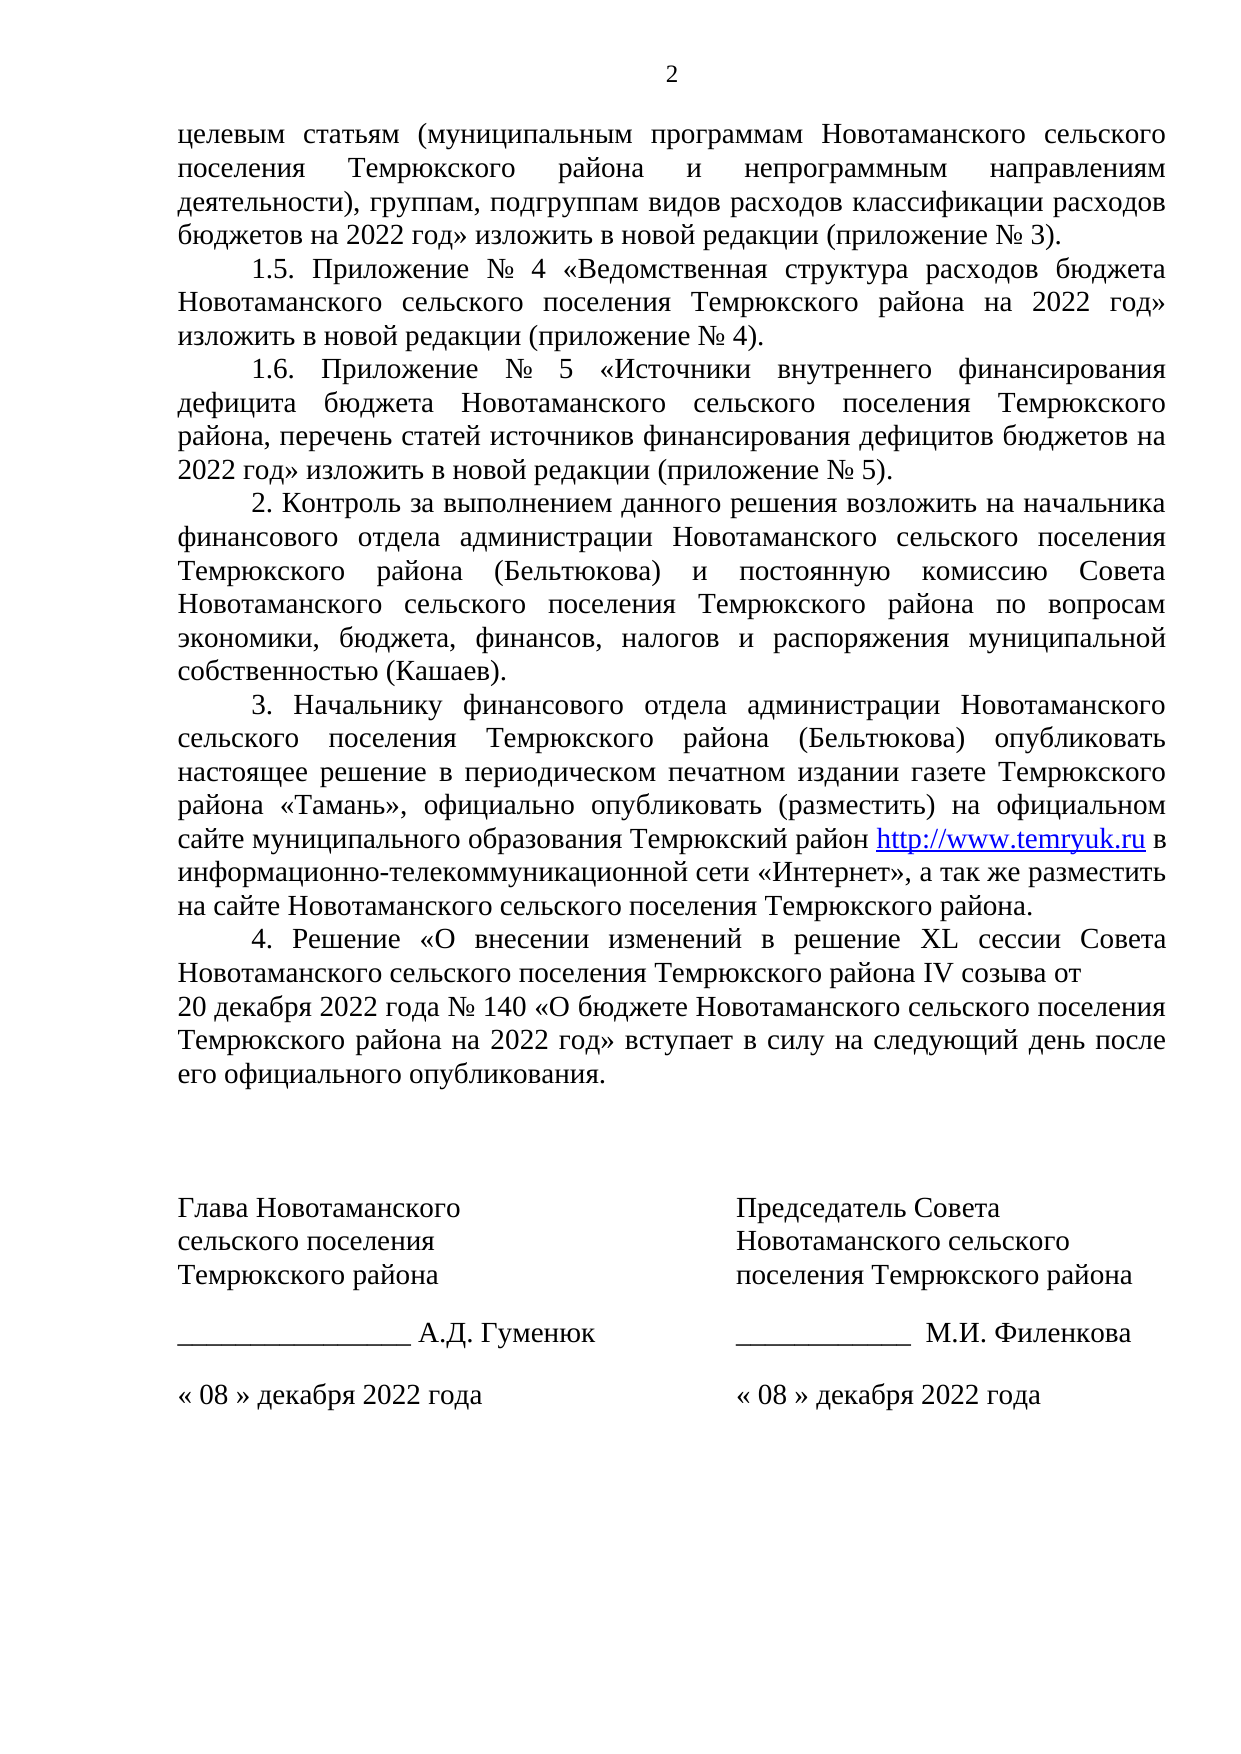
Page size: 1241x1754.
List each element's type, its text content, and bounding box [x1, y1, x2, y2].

text 1.5. Приложение № 4 «Ведомственная структура расходов бюджета Новотаманского сельского поселения Темрюкского района на 2022 год» изложить в новой редакции (приложение № 4). [177, 251, 1167, 351]
text 4. Решение «О внесении изменений в решение XL сессии Совета Новотаманского сельского поселения Темрюкского района IV созыва от [177, 922, 1167, 989]
table_header Председатель Совета Новотаманского сельского поселения Темрюкского района ____________ М.И. Филенкова « 08 » декабря 2022 года [679, 1089, 1167, 1411]
text 20 декабря 2022 года № 140 «О бюджете Новотаманского сельского поселения Темрюкского района на 2022 год» вступает в силу на следующий день после его официального опубликования. [177, 989, 1167, 1089]
text 3. Начальнику финансового отдела администрации Новотаманского сельского поселения Темрюкского района (Бельтюкова) опубликовать настоящее решение в периодическом печатном издании газете Темрюкского района «Тамань», официально опубликовать (разместить) на официальном сайте муниципального образования Темрюкский район http://www.temryuk.ru в информационно-телекоммуникационной сети «Интернет», а так же разместить на сайте Новотаманского сельского поселения Темрюкского района. [177, 687, 1167, 922]
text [177, 117, 1167, 251]
text 1.6. Приложение № 5 «Источники внутреннего финансирования дефицита бюджета Новотаманского сельского поселения Темрюкского района, перечень статей источников финансирования дефицитов бюджетов на 2022 год» изложить в новой редакции (приложение № 5). [177, 351, 1167, 486]
table_header Глава Новотаманского сельского поселения Темрюкского района ________________ А.Д. Гуменюк « 08 » декабря 2022 года [166, 1089, 679, 1411]
text 2. Контроль за выполнением данного решения возложить на начальника финансового отдела администрации Новотаманского сельского поселения Темрюкского района (Бельтюкова) и постоянную комиссию Совета Новотаманского сельского поселения Темрюкского района по вопросам экономики, бюджета, финансов, налогов и распоряжения муниципальной собственностью (Кашаев). [177, 486, 1167, 687]
